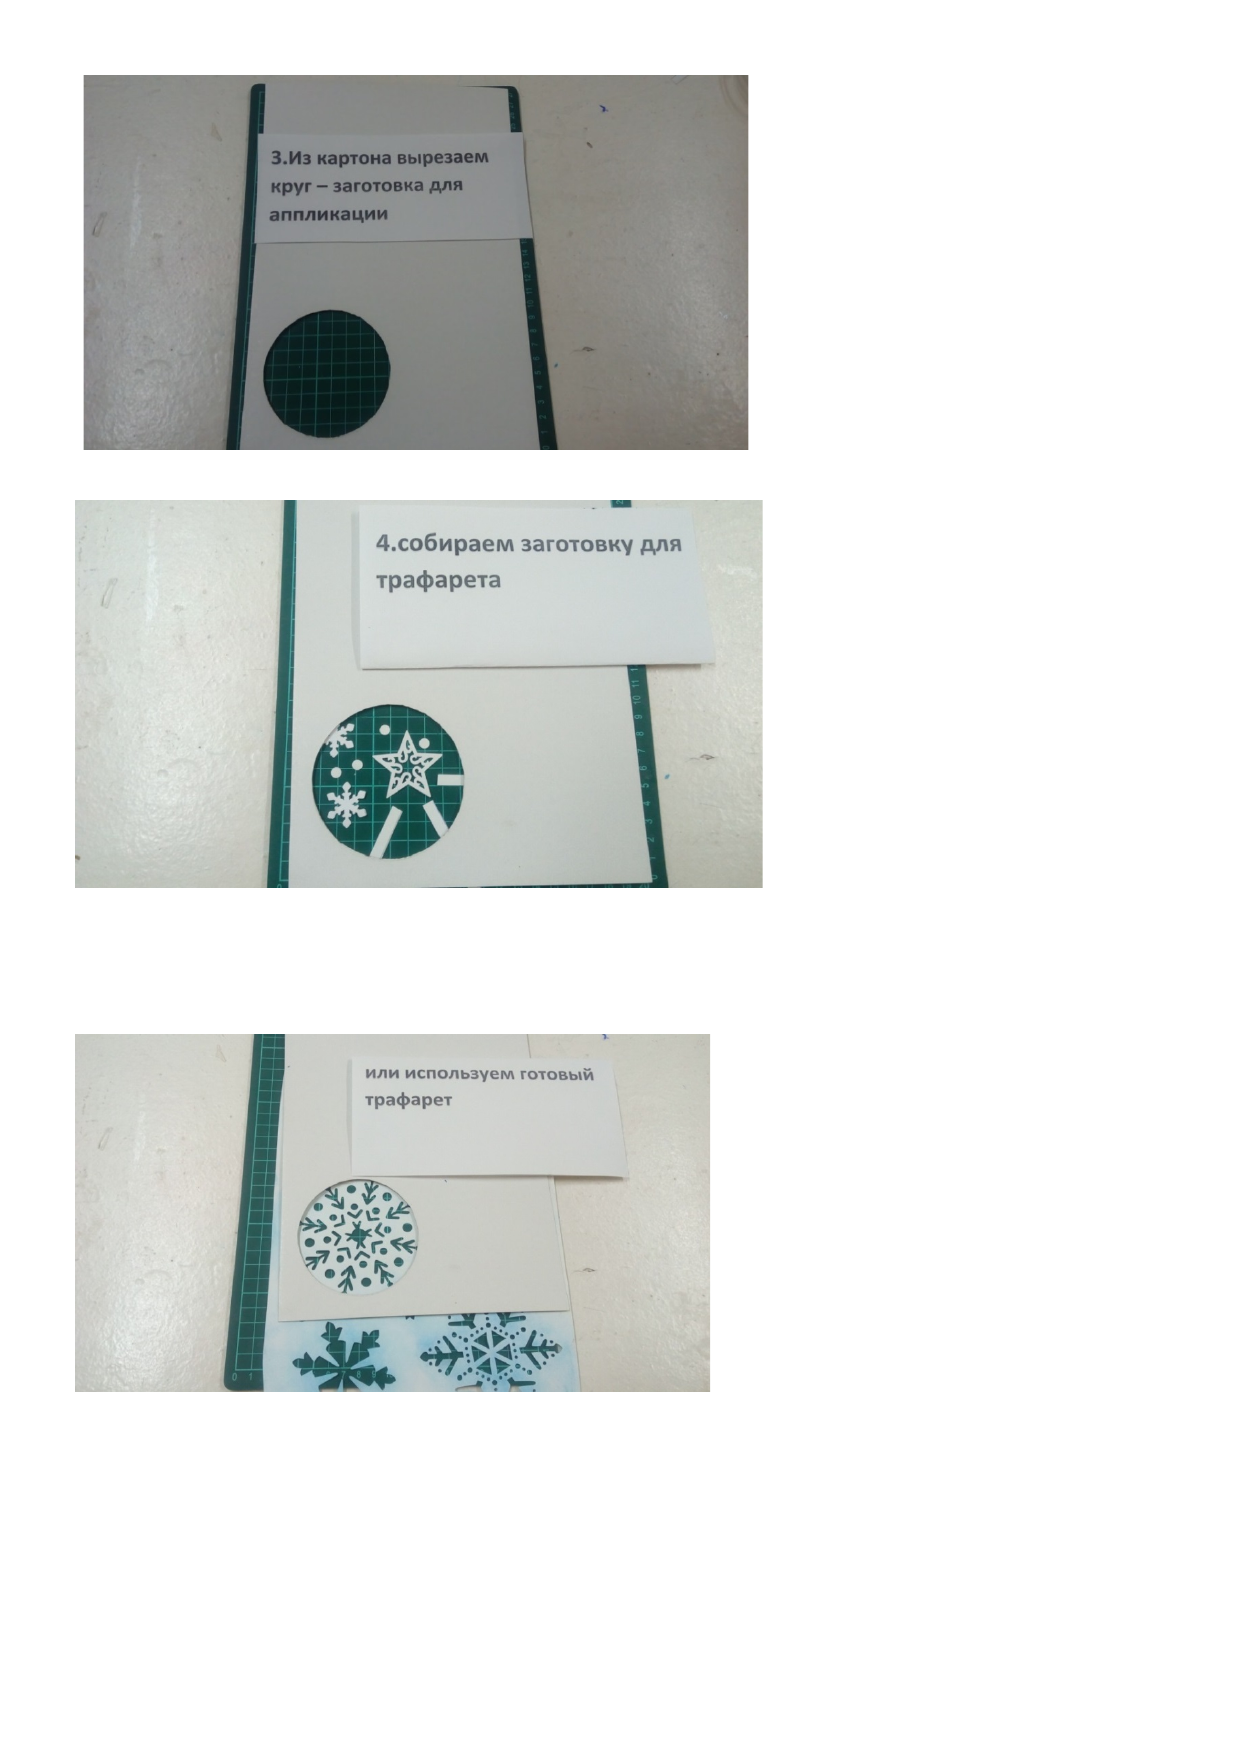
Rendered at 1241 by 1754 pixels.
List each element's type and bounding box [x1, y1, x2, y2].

picture [75, 500, 763, 888]
picture [83, 75, 749, 450]
picture [75, 1034, 711, 1392]
